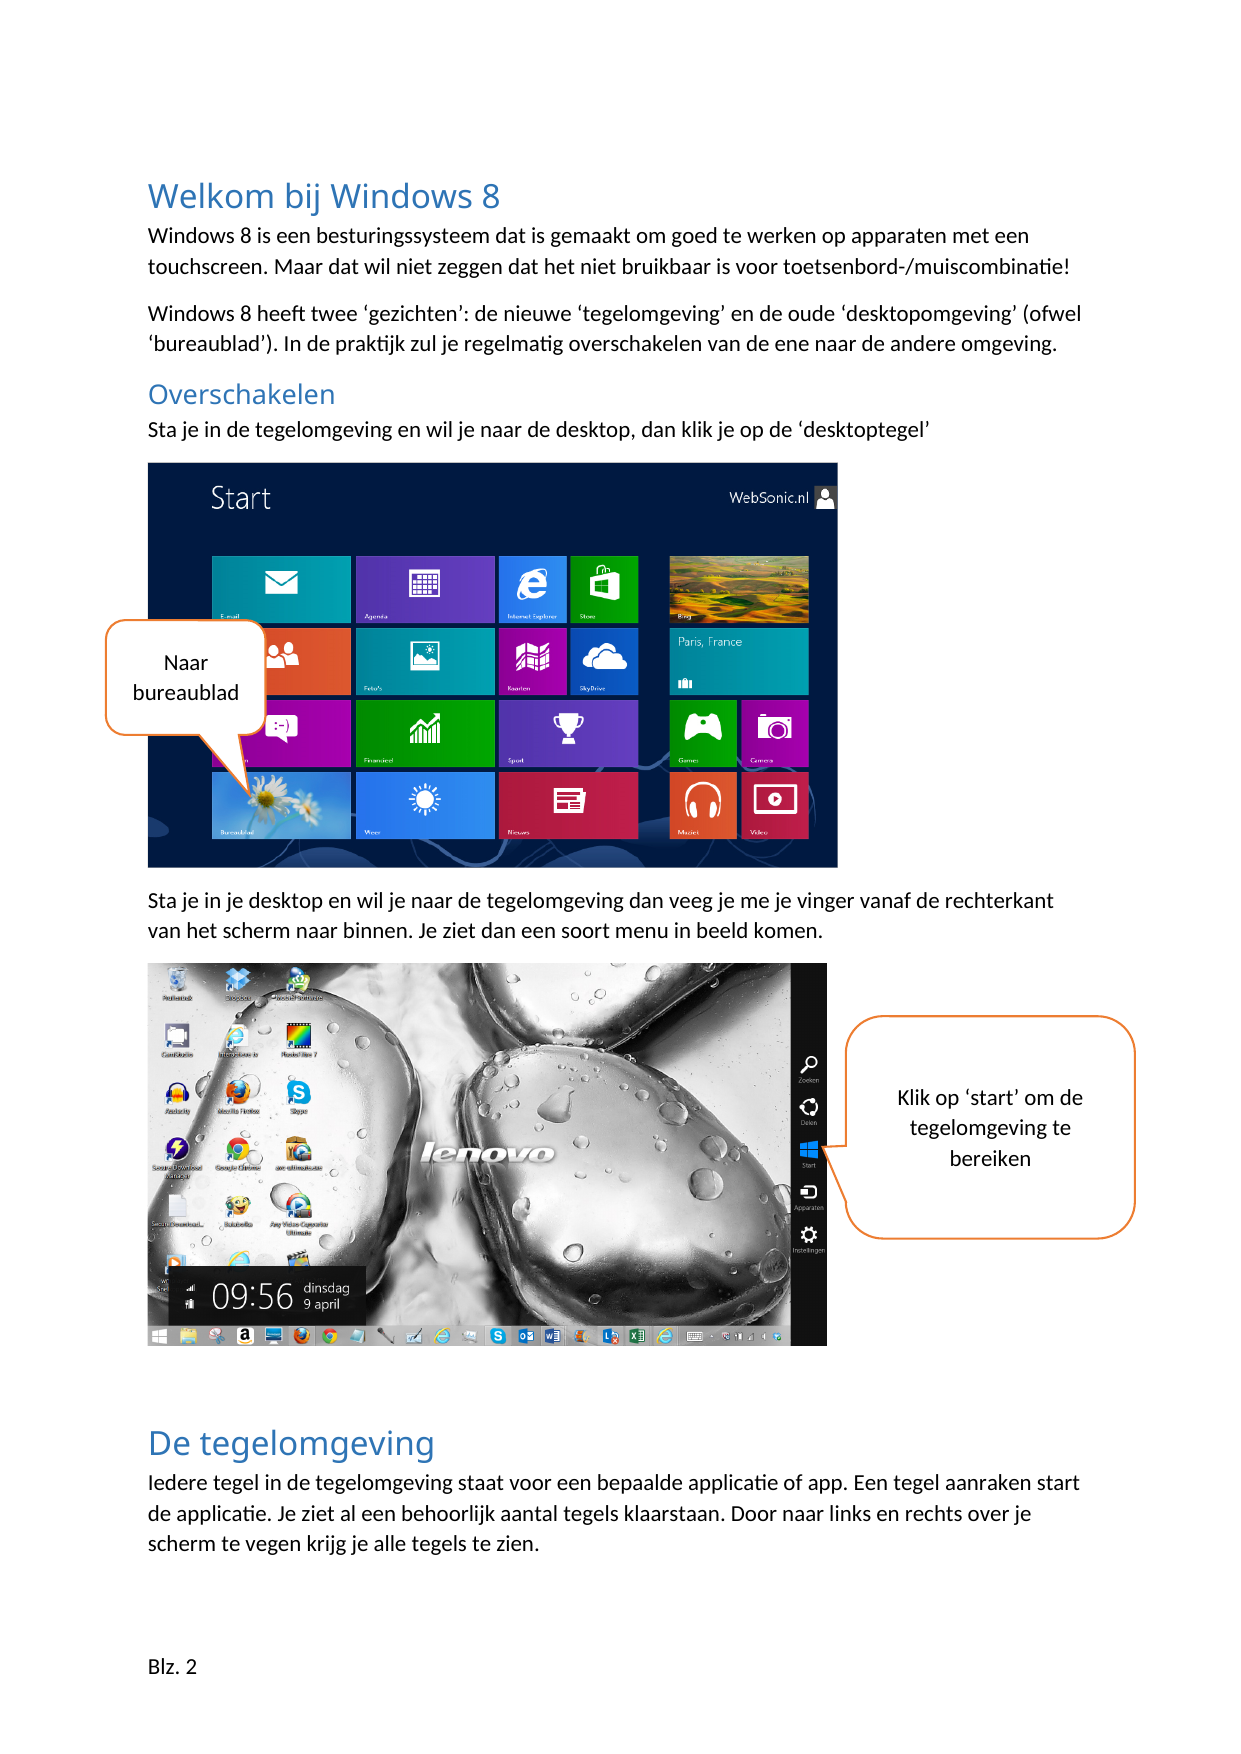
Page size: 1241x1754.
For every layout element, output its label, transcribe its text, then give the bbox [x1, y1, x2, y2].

subtitle Welkom bij Windows 8 [148, 173, 1093, 218]
text Windows 8 is een besturingssysteem dat is gemaakt om goed te werken op apparaten met een touchscreen. Maar dat wil niet zeggen dat het niet bruikbaar is voor toetsenbord-/muiscombinatie! [148, 222, 1093, 280]
text Iedere tegel in de tegelomgeving staat voor een bepaalde applicatie of app. Een tegel aanraken start de applicatie. Je ziet al een behoorlijk aantal tegels klaarstaan. Door naar links en rechts over je scherm te vegen krijg je alle tegels te zien. [148, 1468, 1093, 1557]
subtitle Overschakelen [148, 376, 1093, 413]
text Sta je in de tegelomgeving en wil je naar de desktop, dan klik je op de ‘desktoptegel’ [148, 416, 1093, 443]
subtitle De tegelomgeving [148, 1419, 1093, 1465]
picture [147, 963, 827, 1346]
picture [147, 462, 838, 868]
text Windows 8 heeft twee ‘gezichten’: de nieuwe ‘tegelomgeving’ en de oude ‘desktopomgeving’ (ofwel ‘bureaublad’). In de praktijk zul je regelmatig overschakelen van de ene naar de andere omgeving. [148, 299, 1093, 357]
text Sta je in je desktop en wil je naar de tegelomgeving dan veeg je me je vinger vanaf de rechterkant van het scherm naar binnen. Je ziet dan een soort menu in beeld komen. [148, 886, 1093, 944]
